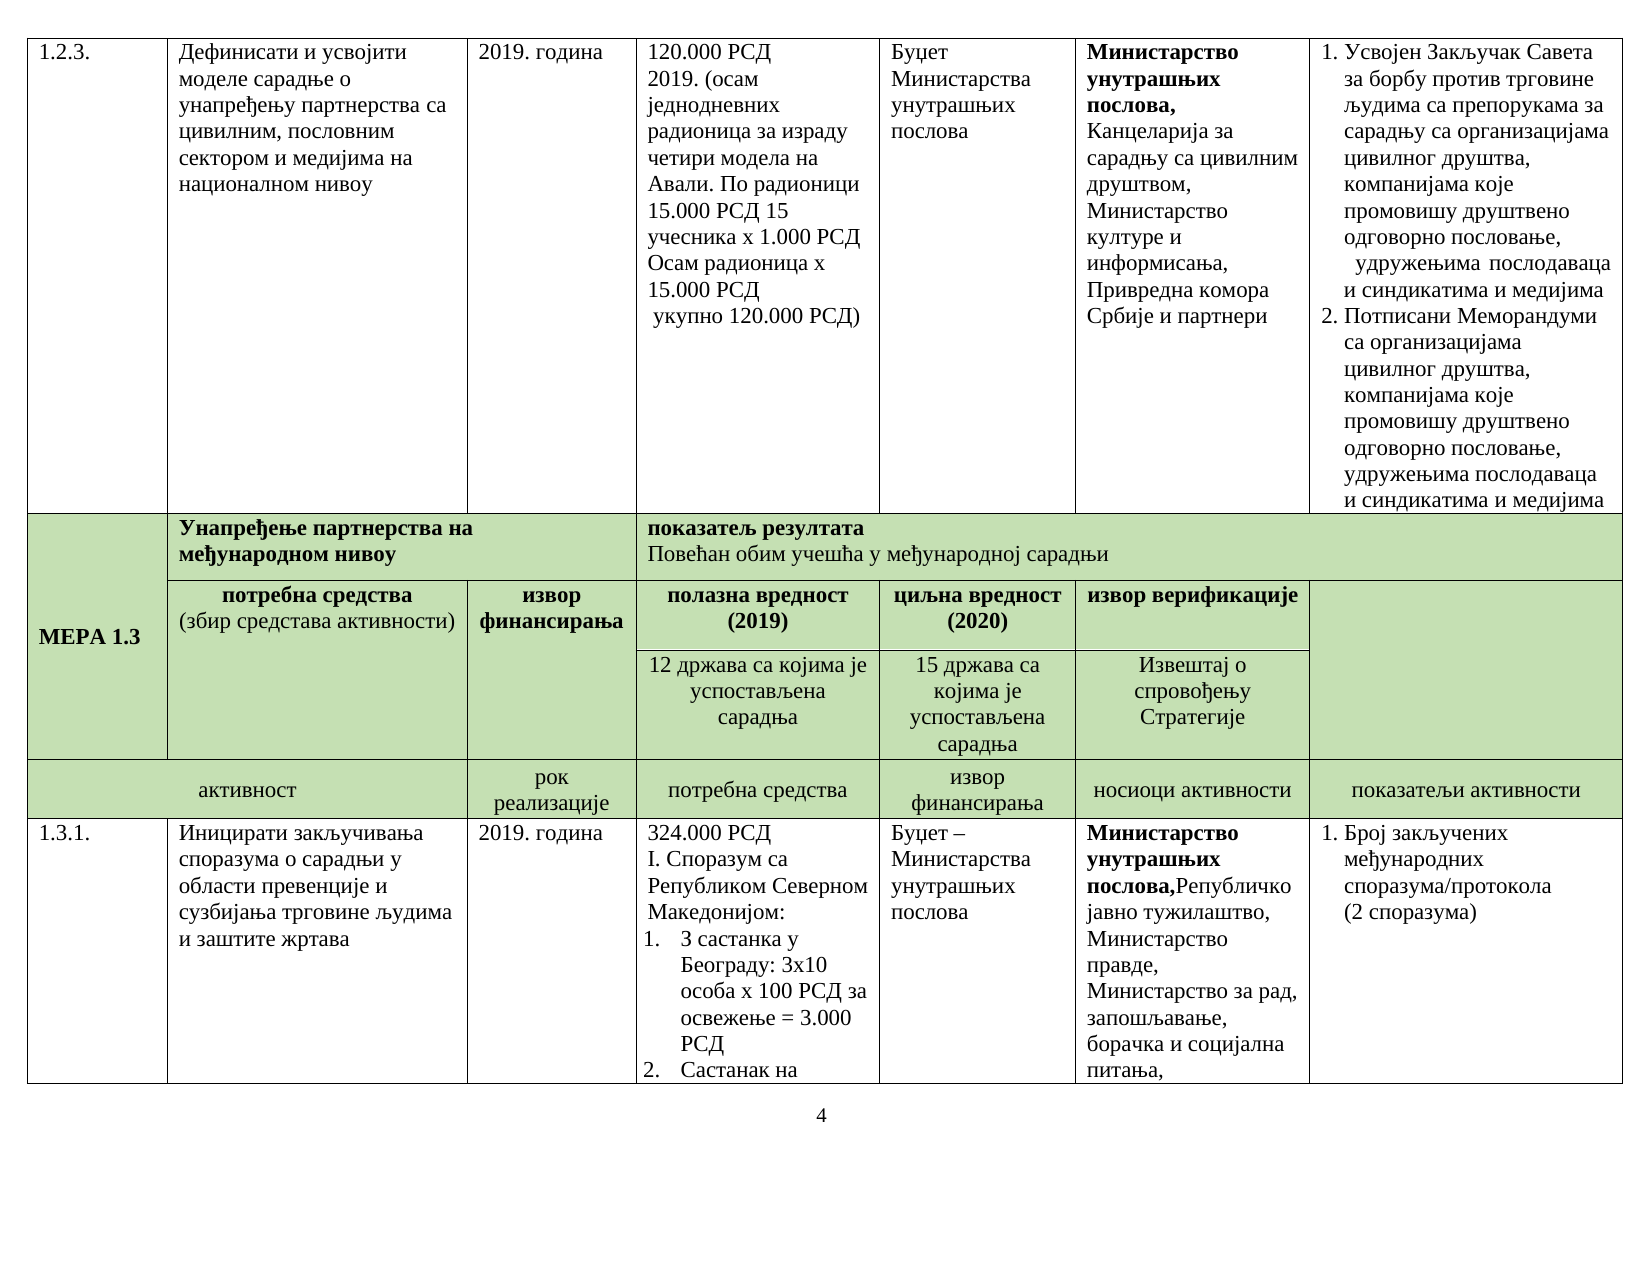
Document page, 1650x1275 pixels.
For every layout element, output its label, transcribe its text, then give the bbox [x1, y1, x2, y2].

table_cell Буџет Министарства унутрашњих послова [880, 39, 1075, 513]
table_cell активност [28, 760, 467, 818]
table_cell показатељ резултата Повећан обим учешћа у међународној сарадњи [637, 514, 1622, 580]
table_cell 15 држава са којима је успостављена сарадња [880, 651, 1075, 759]
table_cell потребна средства (збир средстава активности) [168, 581, 467, 759]
table_cell потребна средства [637, 760, 879, 818]
table_cell 1.2.3. [28, 39, 167, 513]
table_cell извор финансирања [468, 581, 636, 759]
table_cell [1076, 819, 1309, 1083]
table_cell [880, 819, 1075, 1083]
table_cell 1.3.1. [28, 819, 167, 1083]
table_cell 2019. година [468, 39, 636, 513]
table_cell 2019. година [468, 819, 636, 1083]
table_cell циљна вредност (2020) [880, 581, 1075, 649]
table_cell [168, 819, 467, 1083]
table_cell носиоци активности [1076, 760, 1309, 818]
table_cell 1. Усвојен Закључак Савета за борбу против трговине људима са препорукама за сарадњу са организацијама цивилног друштва, компанијама које промовишу друштвено одговорно пословање, удружењима послодаваца и синдикатима и медијима 2. Потписани Меморандуми са организацијама цивилног друштва, компанијама које промовишу друштвено одговорно пословање, удружењима послодаваца и синдикатима и медијима [1310, 39, 1622, 513]
table_cell МЕРА 1.3 [28, 514, 167, 759]
table_cell [1310, 581, 1622, 759]
table_cell Унапређење партнерства на међународном нивоу [168, 514, 636, 580]
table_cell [1310, 819, 1622, 1083]
table_cell извор верификације [1076, 581, 1309, 649]
table_cell полазна вредност (2019) [637, 581, 879, 649]
table_cell показатељи активности [1310, 760, 1622, 818]
table_cell Дефинисати и усвoјити моделе сарадње о унапређењу партнерства са цивилним, пословним сектором и медијима на националном нивоу [168, 39, 467, 513]
table_cell 12 држава са којима је успостављена сарадња [637, 651, 879, 759]
table_cell 120.000 РСД 2019. (осам једнодневних радионица за израду четири модела на Авали. По радионици 15.000 РСД 15 учесника x 1.000 РСД Осам радионица x 15.000 РСД укупно 120.000 РСД) [637, 39, 879, 513]
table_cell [637, 819, 879, 1083]
table_cell рок реализације [468, 760, 636, 818]
table_cell Извештај о спровођењу Стратегије [1076, 651, 1309, 759]
table_cell извор финансирања [880, 760, 1075, 818]
table_cell Министарство унутрашњих послова, Канцеларија за сарадњу са цивилним друштвом, Министарство културе и информисања, Привредна комора Србије и партнери [1076, 39, 1309, 513]
